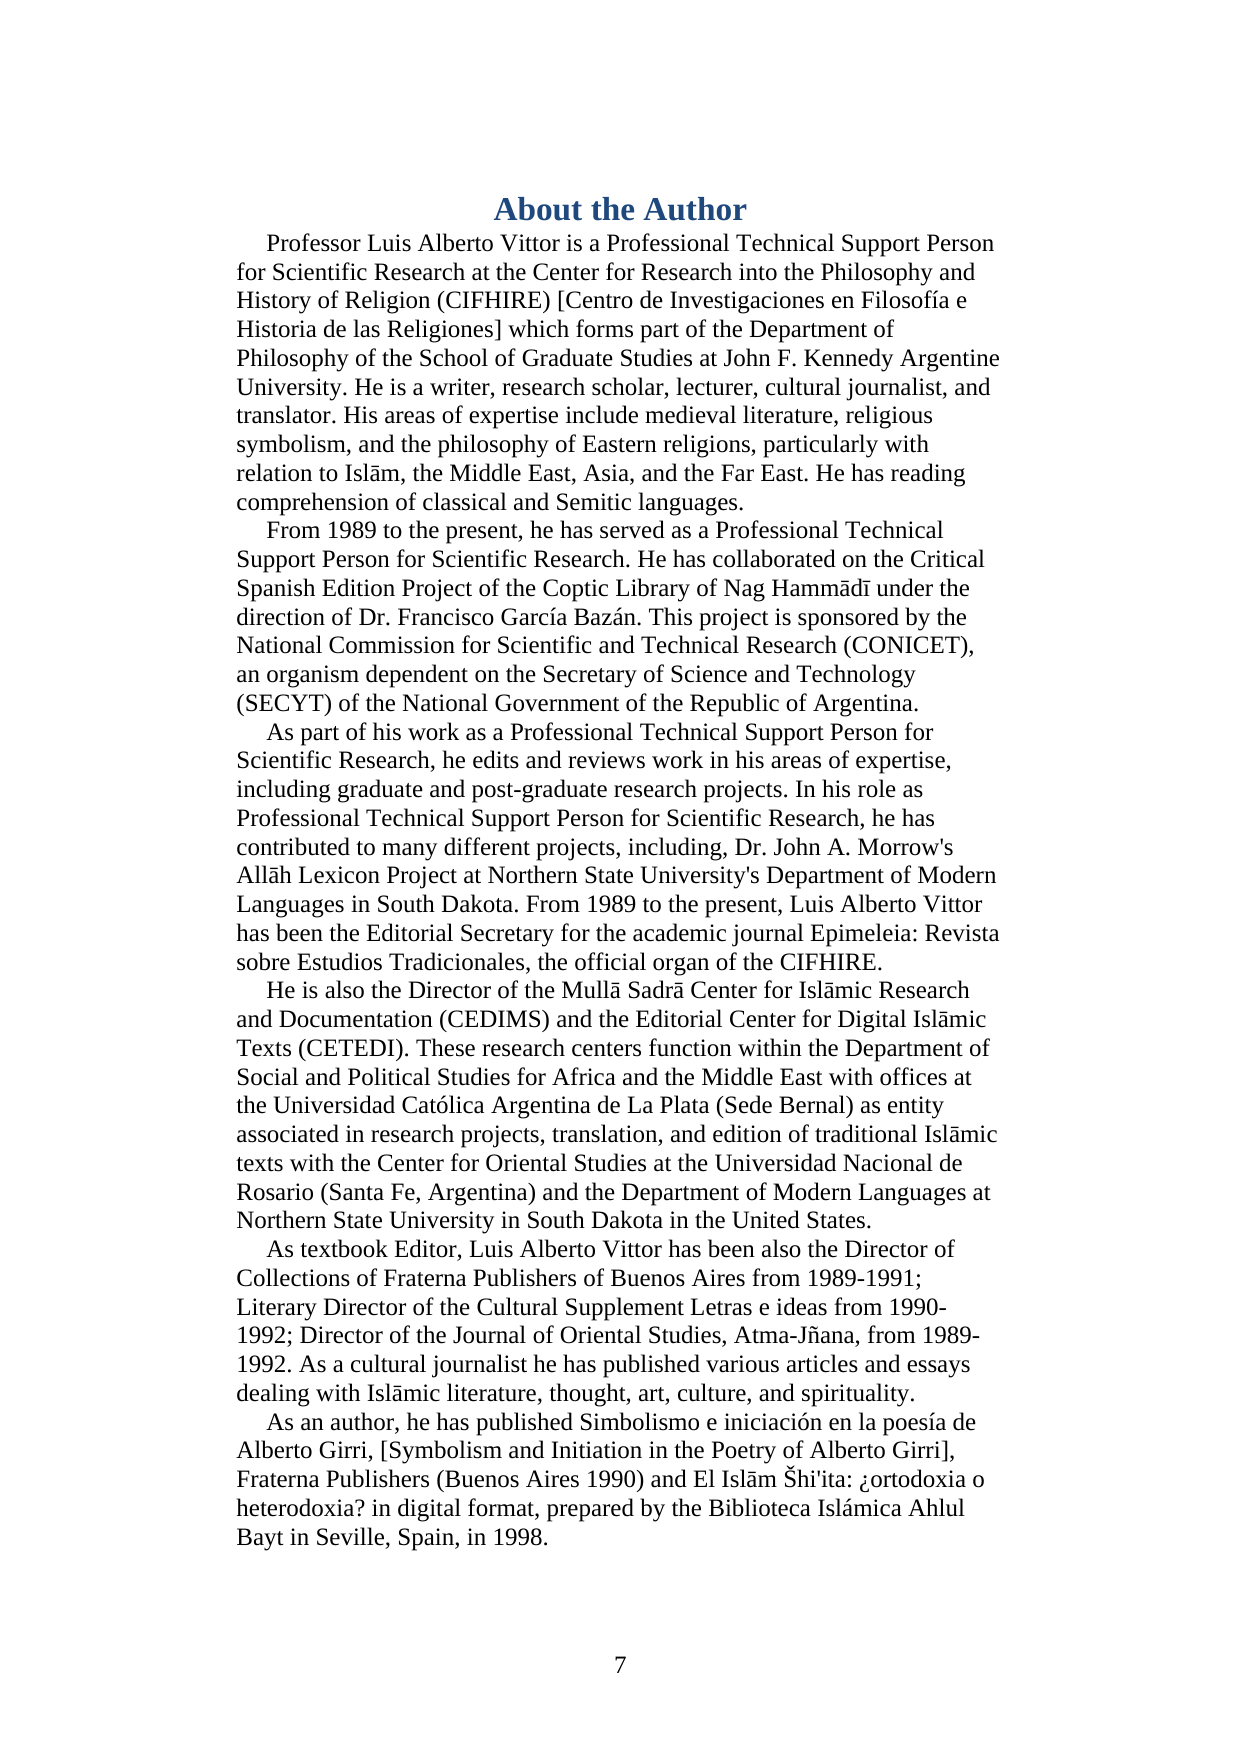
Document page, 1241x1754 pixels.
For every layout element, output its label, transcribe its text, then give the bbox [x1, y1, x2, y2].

text He is also the Director of the Mullā Sadrā Center for Islāmic Research and Documentation (CEDIMS) and the Editorial Center for Digital Islāmic Texts (CETEDI). These research centers function within the Department of Social and Political Studies for Africa and the Middle East with offices at the Universidad Católica Argentina de La Plata (Sede Bernal) as entity associated in research projects, translation, and edition of traditional Islāmic texts with the Center for Oriental Studies at the Universidad Nacional de Rosario (Santa Fe, Argentina) and the Department of Modern Languages at Northern State University in South Dakota in the United States. [236, 976, 1004, 1234]
subtitle About the Author [236, 190, 1004, 228]
text As an author, he has published Simbolismo e iniciación en la poesía de Alberto Girri, [Symbolism and Initiation in the Poetry of Alberto Girri], Fraterna Publishers (Buenos Aires 1990) and El Islām Šhi'ita: ¿ortodoxia o heterodoxia? in digital format, prepared by the Biblioteca Islámica Ahlul Bayt in Seville, Spain, in 1998. [236, 1407, 1004, 1551]
text From 1989 to the present, he has served as a Professional Technical Support Person for Scientific Research. He has collaborated on the Critical Spanish Edition Project of the Coptic Library of Nag Hammādī under the direction of Dr. Francisco García Bazán. This project is sponsored by the National Commission for Scientific and Technical Research (CONICET), an organism dependent on the Secretary of Science and Technology (SECYT) of the National Government of the Republic of Argentina. [236, 516, 1004, 717]
text Professor Luis Alberto Vittor is a Professional Technical Support Person for Scientific Research at the Center for Research into the Philosophy and History of Religion (CIFHIRE) [Centro de Investigaciones en Filosofía e Historia de las Religiones] which forms part of the Department of Philosophy of the School of Graduate Studies at John F. Kennedy Argentine University. He is a writer, research scholar, lecturer, cultural journalist, and translator. His areas of expertise include medieval literature, religious symbolism, and the philosophy of Eastern religions, particularly with relation to Islām, the Middle East, Asia, and the Far East. He has reading comprehension of classical and Semitic languages. [236, 228, 1004, 516]
text As textbook Editor, Luis Alberto Vittor has been also the Director of Collections of Fraterna Publishers of Buenos Aires from 1989-1991; Literary Director of the Cultural Supplement Letras e ideas from 1990-1992; Director of the Journal of Oriental Studies, Atma-Jñana, from 1989-1992. As a cultural journalist he has published various articles and essays dealing with Islāmic literature, thought, art, culture, and spirituality. [236, 1234, 1004, 1407]
text As part of his work as a Professional Technical Support Person for Scientific Research, he edits and reviews work in his areas of expertise, including graduate and post-graduate research projects. In his role as Professional Technical Support Person for Scientific Research, he has contributed to many different projects, including, Dr. John A. Morrow's Allāh Lexicon Project at Northern State University's Department of Modern Languages in South Dakota. From 1989 to the present, Luis Alberto Vittor has been the Editorial Secretary for the academic journal Epimeleia: Revista sobre Estudios Tradicionales, the official organ of the CIFHIRE. [236, 717, 1004, 976]
